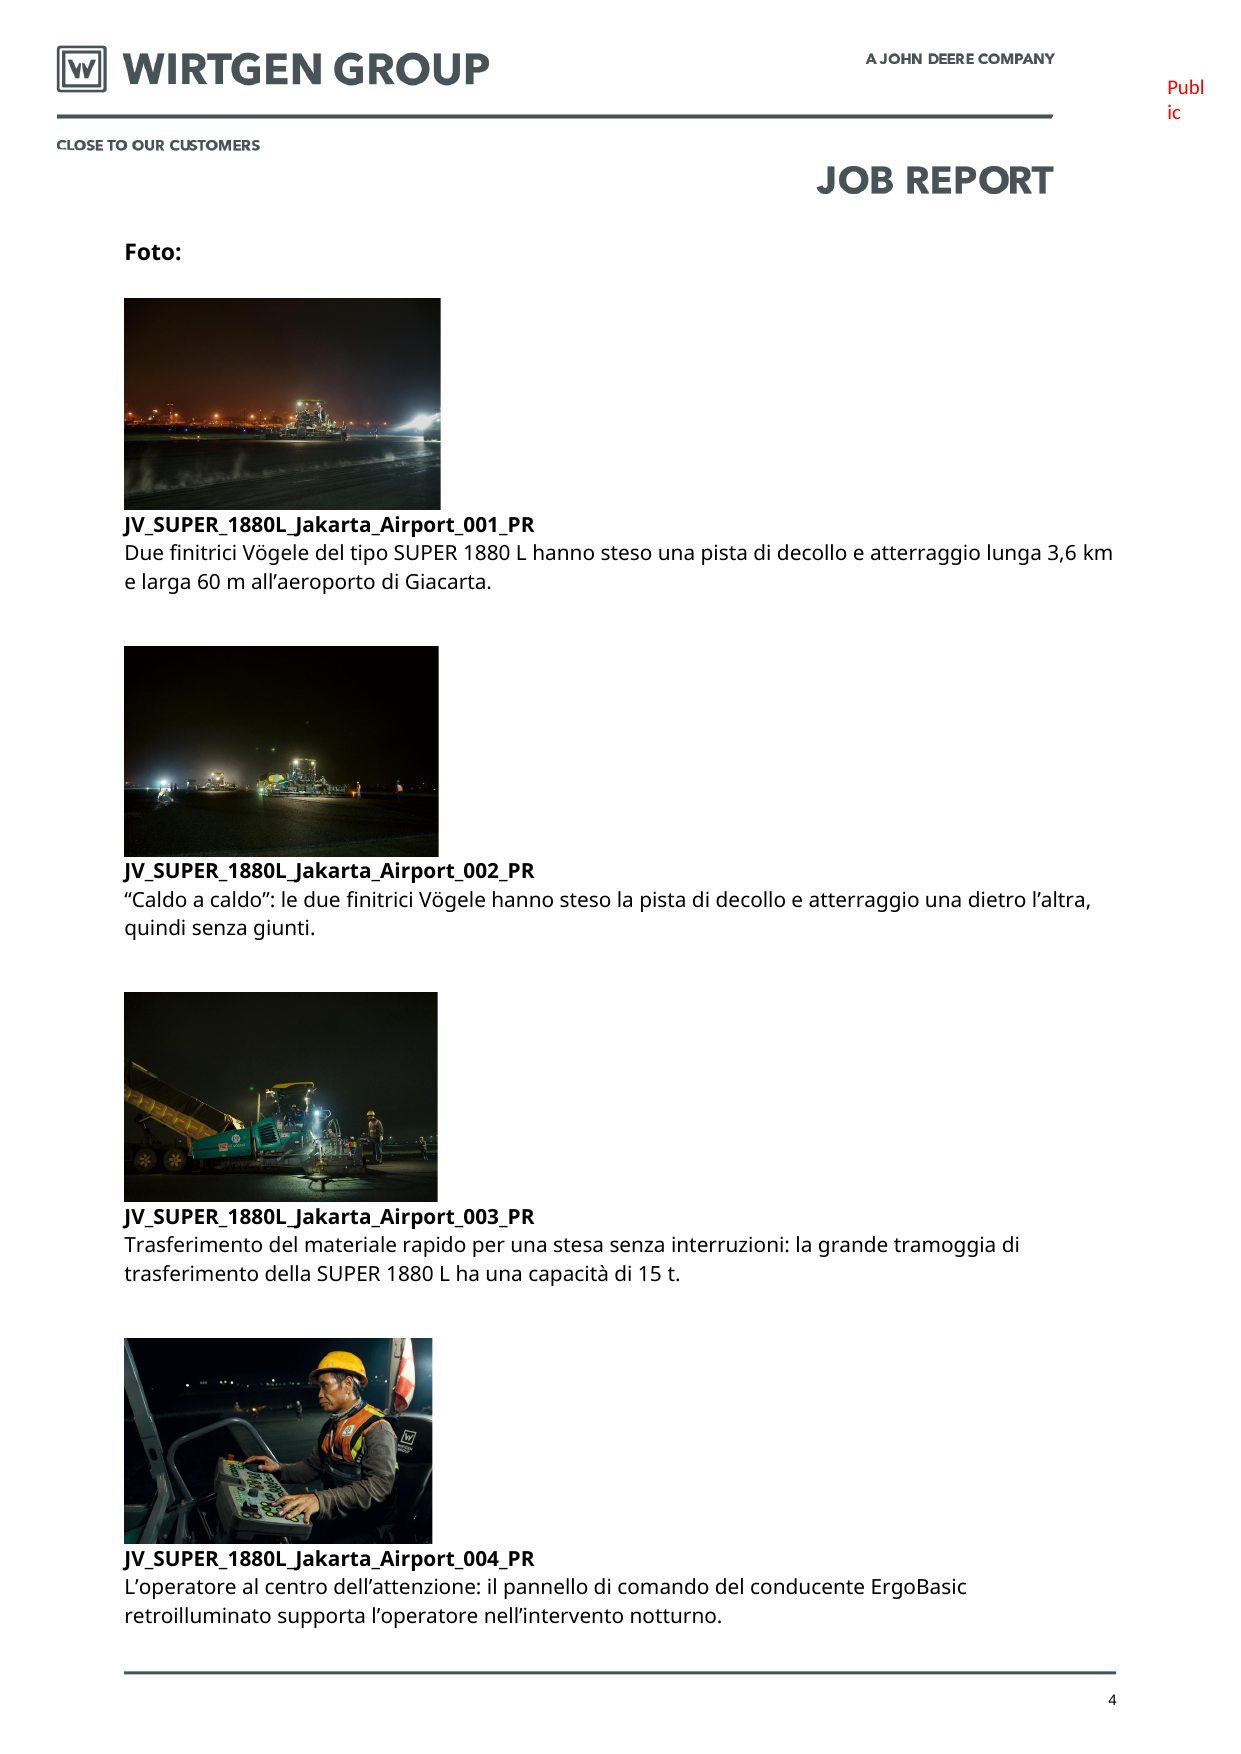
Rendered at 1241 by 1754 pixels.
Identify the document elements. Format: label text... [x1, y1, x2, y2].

text Foto: [124, 236, 1116, 267]
text “Caldo a caldo”: le due finitrici Vögele hanno steso la pista di decollo e atterraggio una dietro l’altra, quindi senza giunti. [124, 885, 1116, 942]
text Trasferimento del materiale rapido per una stesa senza interruzioni: la grande tramoggia di trasferimento della SUPER 1880 L ha una capacità di 15 t. [124, 1230, 1116, 1287]
text JV_SUPER_1880L_Jakarta_Airport_003_PR [124, 1202, 1116, 1230]
picture [124, 298, 441, 510]
picture [124, 992, 438, 1202]
picture [124, 1338, 433, 1544]
picture [124, 646, 439, 857]
text L’operatore al centro dell’attenzione: il pannello di comando del conducente ErgoBasic retroilluminato supporta l’operatore nell’intervento notturno. [124, 1572, 1116, 1629]
text JV_SUPER_1880L_Jakarta_Airport_001_PR Due finitrici Vögele del tipo SUPER 1880 L hanno steso una pista di decollo e atterraggio lunga 3,6 km e larga 60 m all’aeroporto di Giacarta. [124, 299, 1116, 595]
picture [53, 45, 1062, 196]
